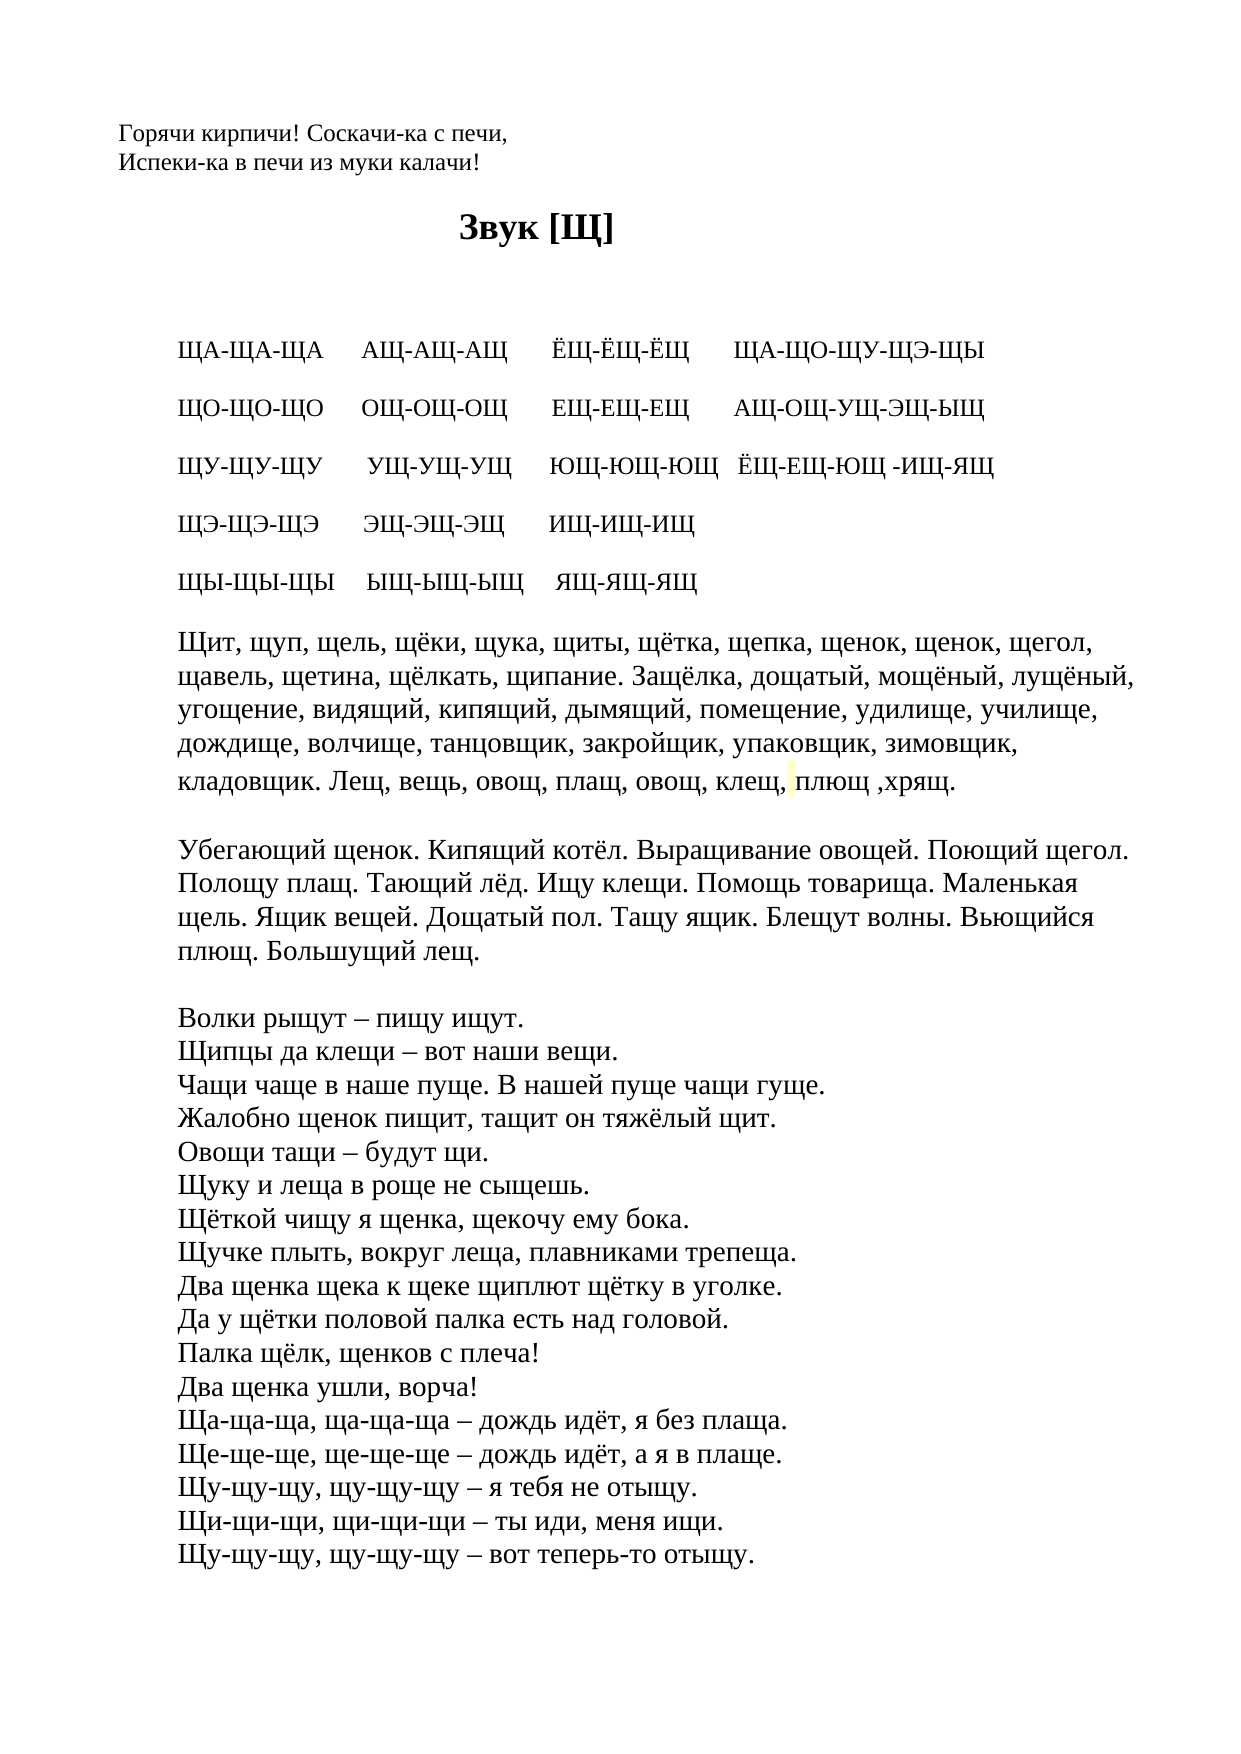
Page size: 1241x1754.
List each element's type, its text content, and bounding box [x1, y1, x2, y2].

text Горячи кирпичи! Соскачи-ка с печи, Испеки-ка в печи из муки калачи! [118, 118, 1152, 176]
text Палка щёлк, щенков с плеча! [177, 1335, 1152, 1369]
text Два щенка ушли, ворча! [177, 1369, 1152, 1402]
text Чащи чаще в наше пуще. В нашей пуще чащи гуще. [177, 1067, 1152, 1100]
text Щи-щи-щи, щи-щи-щи – ты иди, меня ищи. [177, 1503, 1152, 1536]
text Щит, щуп, щель, щёки, щука, щиты, щётка, щепка, щенок, щенок, щегол, щавель, щетина, щёлкать, щипание. Защёлка, дощатый, мощёный, лущёный, угощение, видящий, кипящий, дымящий, помещение, удилище, училище, дождище, волчище, танцовщик, закройщик, упаковщик, зимовщик, кладовщик. Лещ, вещь, овощ, плащ, овощ, клещ, плющ ,хрящ. [177, 624, 1152, 798]
text Звук [Щ] [177, 205, 1152, 248]
text Два щенка щека к щеке щиплют щётку в уголке. [177, 1268, 1152, 1302]
text Да у щётки половой палка есть над головой. [177, 1302, 1152, 1335]
text ЩЭ-ЩЭ-ЩЭ ЭЩ-ЭЩ-ЭЩ ИЩ-ИЩ-ИЩ [177, 509, 1152, 537]
text Ще-ще-ще, ще-ще-ще – дождь идёт, а я в плаще. [177, 1436, 1152, 1469]
text Щёткой чищу я щенка, щекочу ему бока. [177, 1201, 1152, 1234]
text ЩО-ЩО-ЩО ОЩ-ОЩ-ОЩ ЕЩ-ЕЩ-ЕЩ АЩ-ОЩ-УЩ-ЭЩ-ЫЩ [177, 393, 1152, 422]
text Жалобно щенок пищит, тащит он тяжёлый щит. [177, 1100, 1152, 1134]
text Щучке плыть, вокруг леща, плавниками трепеща. [177, 1234, 1152, 1268]
text Щу-щу-щу, щу-щу-щу – вот теперь-то отыщу. [177, 1536, 1152, 1570]
text ЩА-ЩА-ЩА АЩ-АЩ-АЩ ЁЩ-ЁЩ-ЁЩ ЩА-ЩО-ЩУ-ЩЭ-ЩЫ [177, 335, 1152, 364]
text ЩУ-ЩУ-ЩУ УЩ-УЩ-УЩ ЮЩ-ЮЩ-ЮЩ ЁЩ-ЕЩ-ЮЩ -ИЩ-ЯЩ [177, 451, 1152, 479]
text Ща-ща-ща, ща-ща-ща – дождь идёт, я без плаща. [177, 1402, 1152, 1436]
text Щуку и леща в роще не сыщешь. [177, 1167, 1152, 1201]
text Щипцы да клещи – вот наши вещи. [177, 1033, 1152, 1067]
text ЩЫ-ЩЫ-ЩЫ ЫЩ-ЫЩ-ЫЩ ЯЩ-ЯЩ-ЯЩ [177, 567, 1152, 595]
text Щу-щу-щу, щу-щу-щу – я тебя не отыщу. [177, 1469, 1152, 1503]
text Убегающий щенок. Кипящий котёл. Выращивание овощей. Поющий щегол. Полощу плащ. Тающий лёд. Ищу клещи. Помощь товарища. Маленькая щель. Ящик вещей. Дощатый пол. Тащу ящик. Блещут волны. Вьющийся плющ. Большущий лещ. [177, 832, 1152, 966]
text Овощи тащи – будут щи. [177, 1134, 1152, 1167]
text Волки рыщут – пищу ищут. [177, 1000, 1152, 1033]
